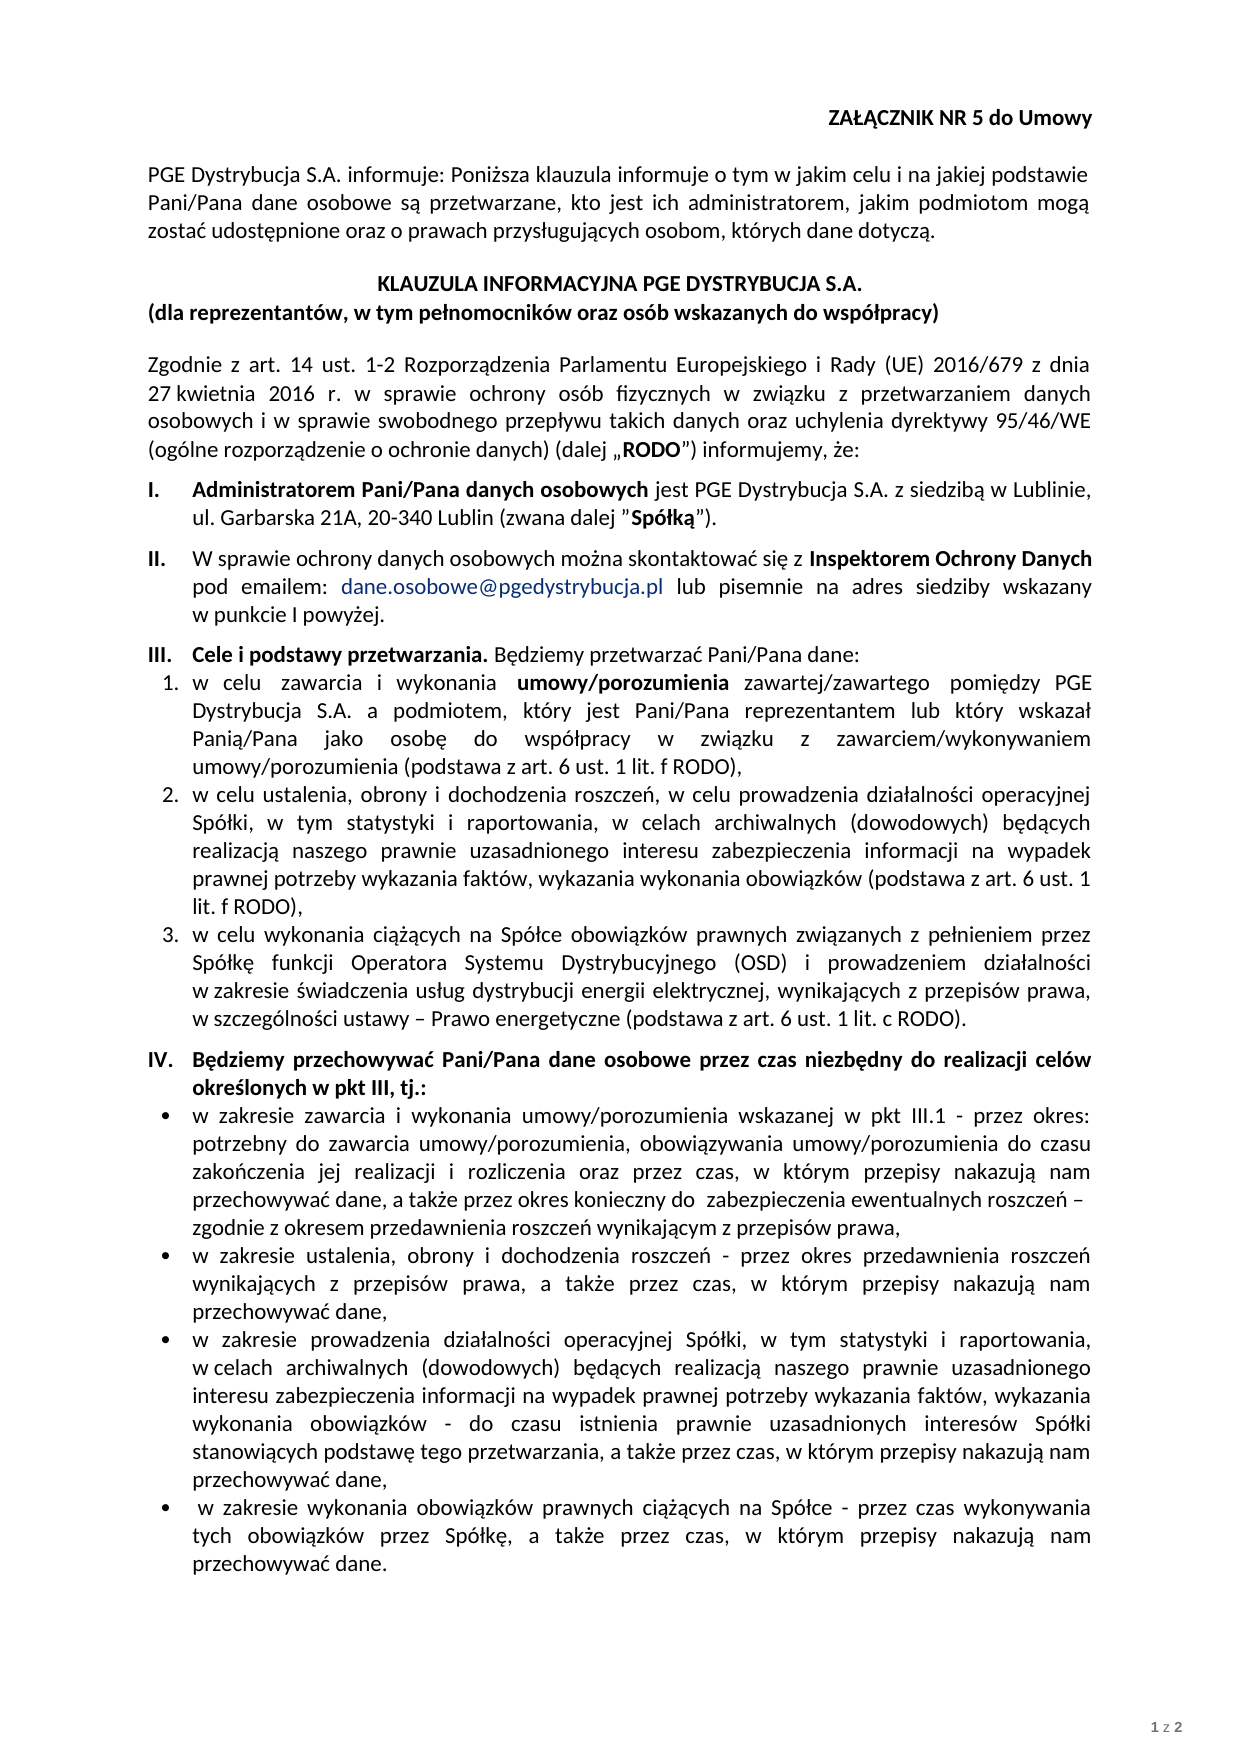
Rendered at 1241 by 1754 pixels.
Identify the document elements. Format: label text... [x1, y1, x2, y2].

list w zakresie ustalenia, obrony i dochodzenia roszczeń - przez okres przedawnienia roszczeń wynikających z przepisów prawa, a także przez czas, w którym przepisy nakazują nam przechowywać dane, [162, 1241, 1092, 1325]
text Zgodnie z art. 14 ust. 1-2 Rozporządzenia Parlamentu Europejskiego i Rady (UE) 2016/679 z dnia 27 kwietnia 2016 r. w sprawie ochrony osób fizycznych w związku z przetwarzaniem danych osobowych i w sprawie swobodnego przepływu takich danych oraz uchylenia dyrektywy 95/46/WE (ogólne rozporządzenie o ochronie danych) (dalej „RODO”) informujemy, że: [148, 351, 1092, 463]
list w celu zawarcia i wykonania umowy/porozumienia zawartej/zawartego pomiędzy PGE Dystrybucja S.A. a podmiotem, który jest Pani/Pana reprezentantem lub który wskazał Panią/Pana jako osobę do współpracy w związku z zawarciem/wykonywaniem umowy/porozumienia (podstawa z art. 6 ust. 1 lit. f RODO), [162, 668, 1092, 780]
list Administratorem Pani/Pana danych osobowych jest PGE Dystrybucja S.A. z siedzibą w Lublinie, ul. Garbarska 21A, 20-340 Lublin (zwana dalej ”Spółką”). [148, 475, 1092, 531]
list w celu wykonania ciążących na Spółce obowiązków prawnych związanych z pełnieniem przez Spółkę funkcji Operatora Systemu Dystrybucyjnego (OSD) i prowadzeniem działalności w zakresie świadczenia usług dystrybucji energii elektrycznej, wynikających z przepisów prawa, w szczególności ustawy – Prawo energetyczne (podstawa z art. 6 ust. 1 lit. c RODO). [162, 921, 1092, 1033]
list w celu ustalenia, obrony i dochodzenia roszczeń, w celu prowadzenia działalności operacyjnej Spółki, w tym statystyki i raportowania, w celach archiwalnych (dowodowych) będących realizacją naszego prawnie uzasadnionego interesu zabezpieczenia informacji na wypadek prawnej potrzeby wykazania faktów, wykazania wykonania obowiązków (podstawa z art. 6 ust. 1 lit. f RODO), [162, 780, 1092, 921]
text KLAUZULA INFORMACYJNA PGE DYSTRYBUCJA S.A. [148, 269, 1092, 298]
text (dla reprezentantów, w tym pełnomocników oraz osób wskazanych do współpracy) [148, 298, 1092, 326]
list Będziemy przechowywać Pani/Pana dane osobowe przez czas niezbędny do realizacji celów określonych w pkt III, tj.: [148, 1045, 1092, 1101]
list Cele i podstawy przetwarzania. Będziemy przetwarzać Pani/Pana dane: [148, 640, 1092, 668]
text ZAŁĄCZNIK NR 5 do Umowy [148, 103, 1092, 131]
list w zakresie zawarcia i wykonania umowy/porozumienia wskazanej w pkt III.1 - przez okres: potrzebny do zawarcia umowy/porozumienia, obowiązywania umowy/porozumienia do czasu zakończenia jej realizacji i rozliczenia oraz przez czas, w którym przepisy nakazują nam przechowywać dane, a także przez okres konieczny do zabezpieczenia ewentualnych roszczeń – zgodnie z okresem przedawnienia roszczeń wynikającym z przepisów prawa, [162, 1101, 1092, 1241]
list w zakresie prowadzenia działalności operacyjnej Spółki, w tym statystyki i raportowania, w celach archiwalnych (dowodowych) będących realizacją naszego prawnie uzasadnionego interesu zabezpieczenia informacji na wypadek prawnej potrzeby wykazania faktów, wykazania wykonania obowiązków - do czasu istnienia prawnie uzasadnionych interesów Spółki stanowiących podstawę tego przetwarzania, a także przez czas, w którym przepisy nakazują nam przechowywać dane, [162, 1325, 1092, 1493]
list W sprawie ochrony danych osobowych można skontaktować się z Inspektorem Ochrony Danych pod emailem: dane.osobowe@pgedystrybucja.pl lub pisemnie na adres siedziby wskazany w punkcie I powyżej. [148, 544, 1092, 628]
text PGE Dystrybucja S.A. informuje: Poniższa klauzula informuje o tym w jakim celu i na jakiej podstawie Pani/Pana dane osobowe są przetwarzane, kto jest ich administratorem, jakim podmiotom mogą zostać udostępnione oraz o prawach przysługujących osobom, których dane dotyczą. [148, 161, 1091, 244]
list w zakresie wykonania obowiązków prawnych ciążących na Spółce - przez czas wykonywania tych obowiązków przez Spółkę, a także przez czas, w którym przepisy nakazują nam przechowywać dane. [162, 1493, 1092, 1577]
